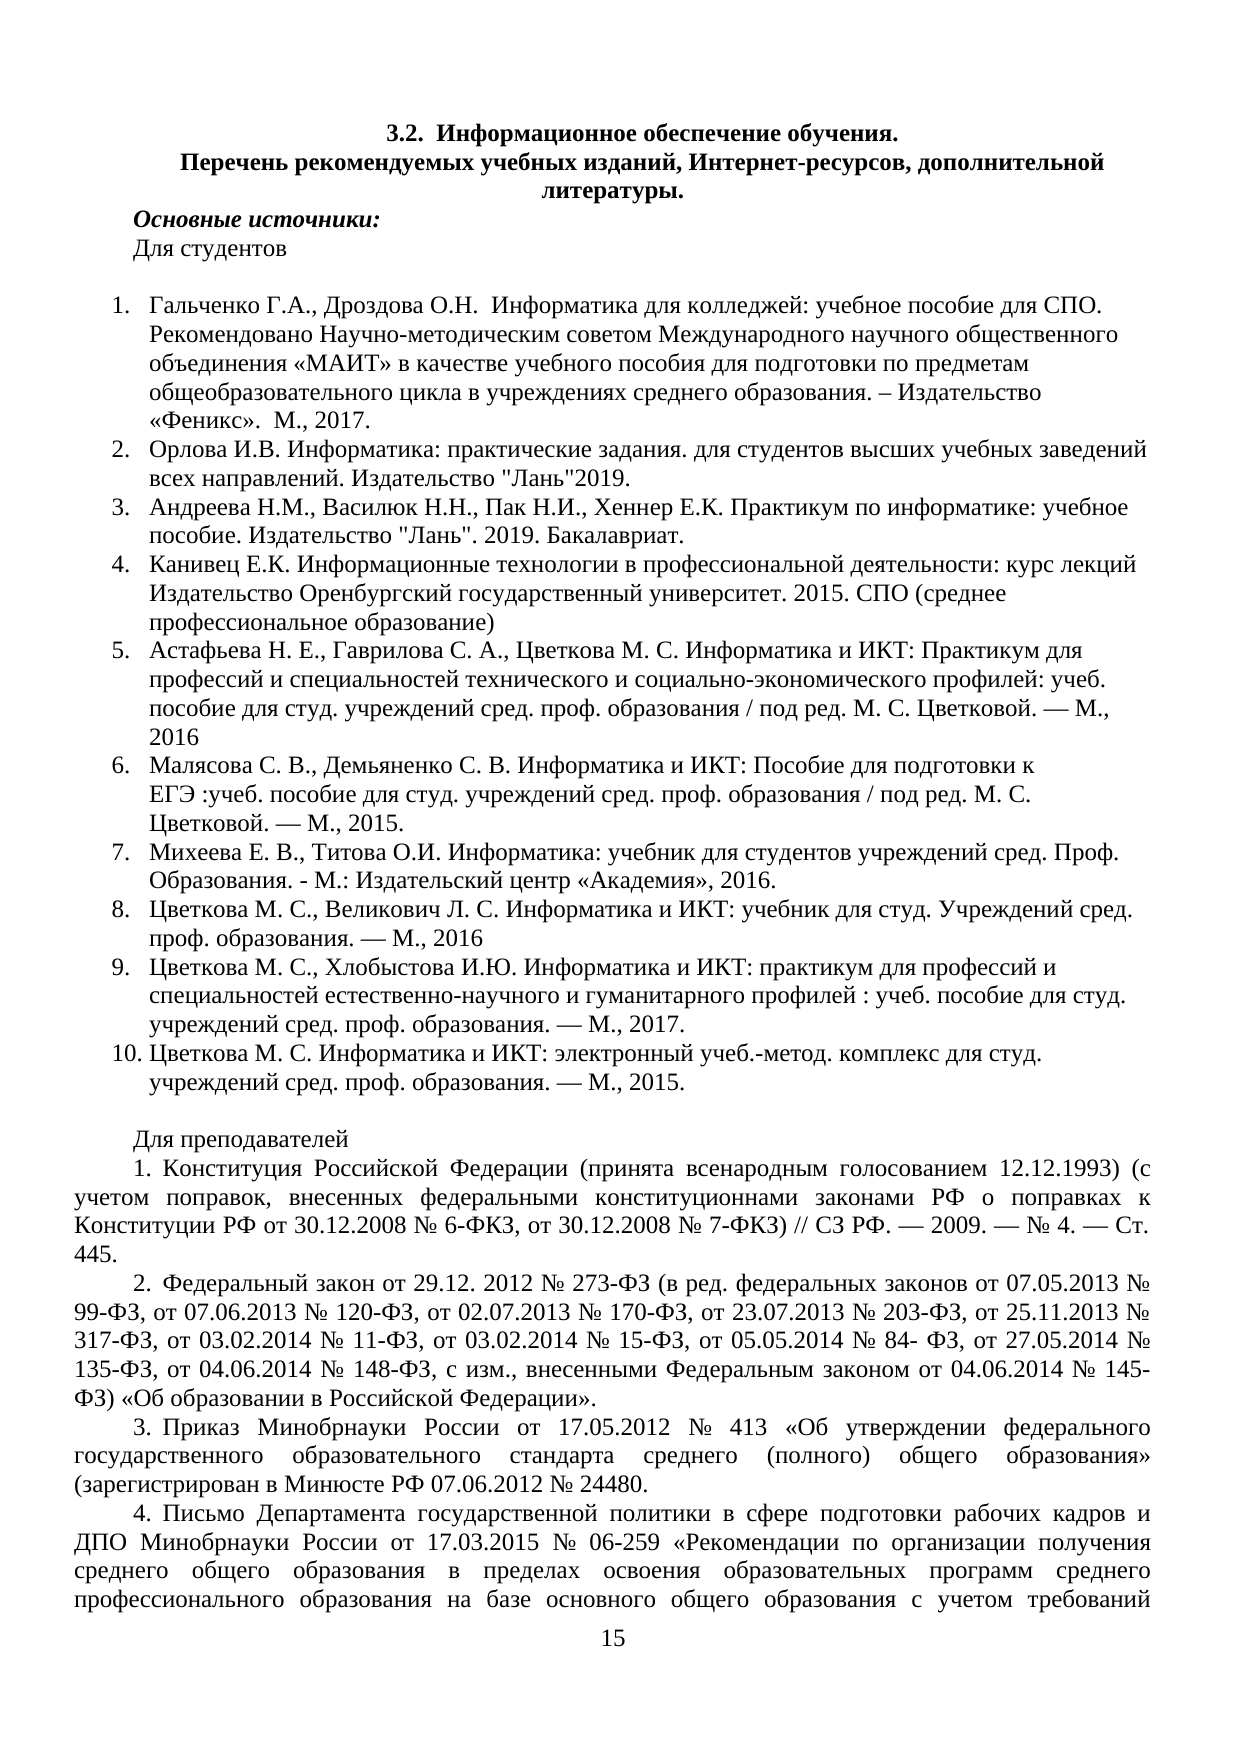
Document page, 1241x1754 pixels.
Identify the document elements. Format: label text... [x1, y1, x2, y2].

list Андреева Н.М., Василюк Н.Н., Пак Н.И., Хеннер Е.К. Практикум по информатике: учебное пособие. Издательство "Лань". 2019. Бакалавриат. [111, 492, 1152, 549]
text Для студентов [74, 233, 1152, 262]
list Федеральный закон от 29.12. 2012 № 273-ФЗ (в ред. федеральных законов от 07.05.2013 № 99-ФЗ, от 07.06.2013 № 120-ФЗ, от 02.07.2013 № 170-ФЗ, от 23.07.2013 № 203-ФЗ, от 25.11.2013 № 317-ФЗ, от 03.02.2014 № 11-ФЗ, от 03.02.2014 № 15-ФЗ, от 05.05.2014 № 84- ФЗ, от 27.05.2014 № 135-ФЗ, от 04.06.2014 № 148-ФЗ, с изм., внесенными Федеральным законом от 04.06.2014 № 145-ФЗ) «Об образовании в Российской Федерации». [74, 1268, 1152, 1412]
list Цветкова М. С., Великович Л. С. Информатика и ИКТ: учебник для студ. Учреждений сред. проф. образования. — М., 2016 [111, 894, 1152, 952]
list Конституция Российской Федерации (принята всенародным голосованием 12.12.1993) (с учетом поправок, внесенных федеральными конституционнами законами РФ о поправках к Конституции РФ от 30.12.2008 № 6-ФКЗ, от 30.12.2008 № 7-ФКЗ) // СЗ РФ. — 2009. — № 4. — Ст. 445. [74, 1153, 1152, 1268]
list Астафьева Н. Е., Гаврилова С. А., Цветкова М. С. Информатика и ИКТ: Практикум для профессий и специальностей технического и социально-экономического профилей: учеб. пособие для студ. учреждений сред. проф. образования / под ред. М. С. Цветковой. — М., 2016 [111, 636, 1152, 751]
text Для преподавателей [74, 1124, 1152, 1153]
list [74, 1498, 1152, 1613]
text Перечень рекомендуемых учебных изданий, Интернет-ресурсов, дополнительной литературы. [74, 147, 1152, 204]
subtitle Гальченко Г.А., Дроздова О.Н. Информатика для колледжей: учебное пособие для СПО. Рекомендовано Научно-методическим советом Международного научного общественного объединения «МАИТ» в качестве учебного пособия для подготовки по предметам общеобразовательного цикла в учреждениях среднего образования. – Издательство «Феникс». М., 2017. [111, 291, 1152, 434]
list Приказ Минобрнауки России от 17.05.2012 № 413 «Об утверждении федерального государственного образовательного стандарта среднего (полного) общего образования» (зарегистрирован в Минюсте РФ 07.06.2012 № 24480. [74, 1412, 1152, 1498]
text Основные источники: [74, 204, 1152, 233]
list Цветкова М. С. Информатика и ИКТ: электронный учеб.-метод. комплекс для студ. учреждений сред. проф. образования. — М., 2015. [111, 1038, 1152, 1096]
list Малясова С. В., Демьяненко С. В. Информатика и ИКТ: Пособие для подготовки к ЕГЭ :учеб. пособие для студ. учреждений сред. проф. образования / под ред. М. С. Цветковой. — М., 2015. [111, 751, 1152, 837]
list Михеева Е. В., Титова О.И. Информатика: учебник для студентов учреждений сред. Проф. Образования. - М.: Издательский центр «Академия», 2016. [111, 837, 1152, 894]
list Орлова И.В. Информатика: практические задания. для студентов высших учебных заведений всех направлений. Издательство "Лань"2019. [111, 434, 1152, 492]
list Цветкова М. С., Хлобыстова И.Ю. Информатика и ИКТ: практикум для профессий и специальностей естественно-научного и гуманитарного профилей : учеб. пособие для студ. учреждений сред. проф. образования. — М., 2017. [111, 952, 1152, 1038]
subtitle 3.2. Информационное обеспечение обучения. [74, 118, 1152, 147]
list Канивец Е.К. Информационные технологии в профессиональной деятельности: курс лекций Издательство Оренбургский государственный университет. 2015. СПО (среднее профессиональное образование) [111, 549, 1152, 636]
